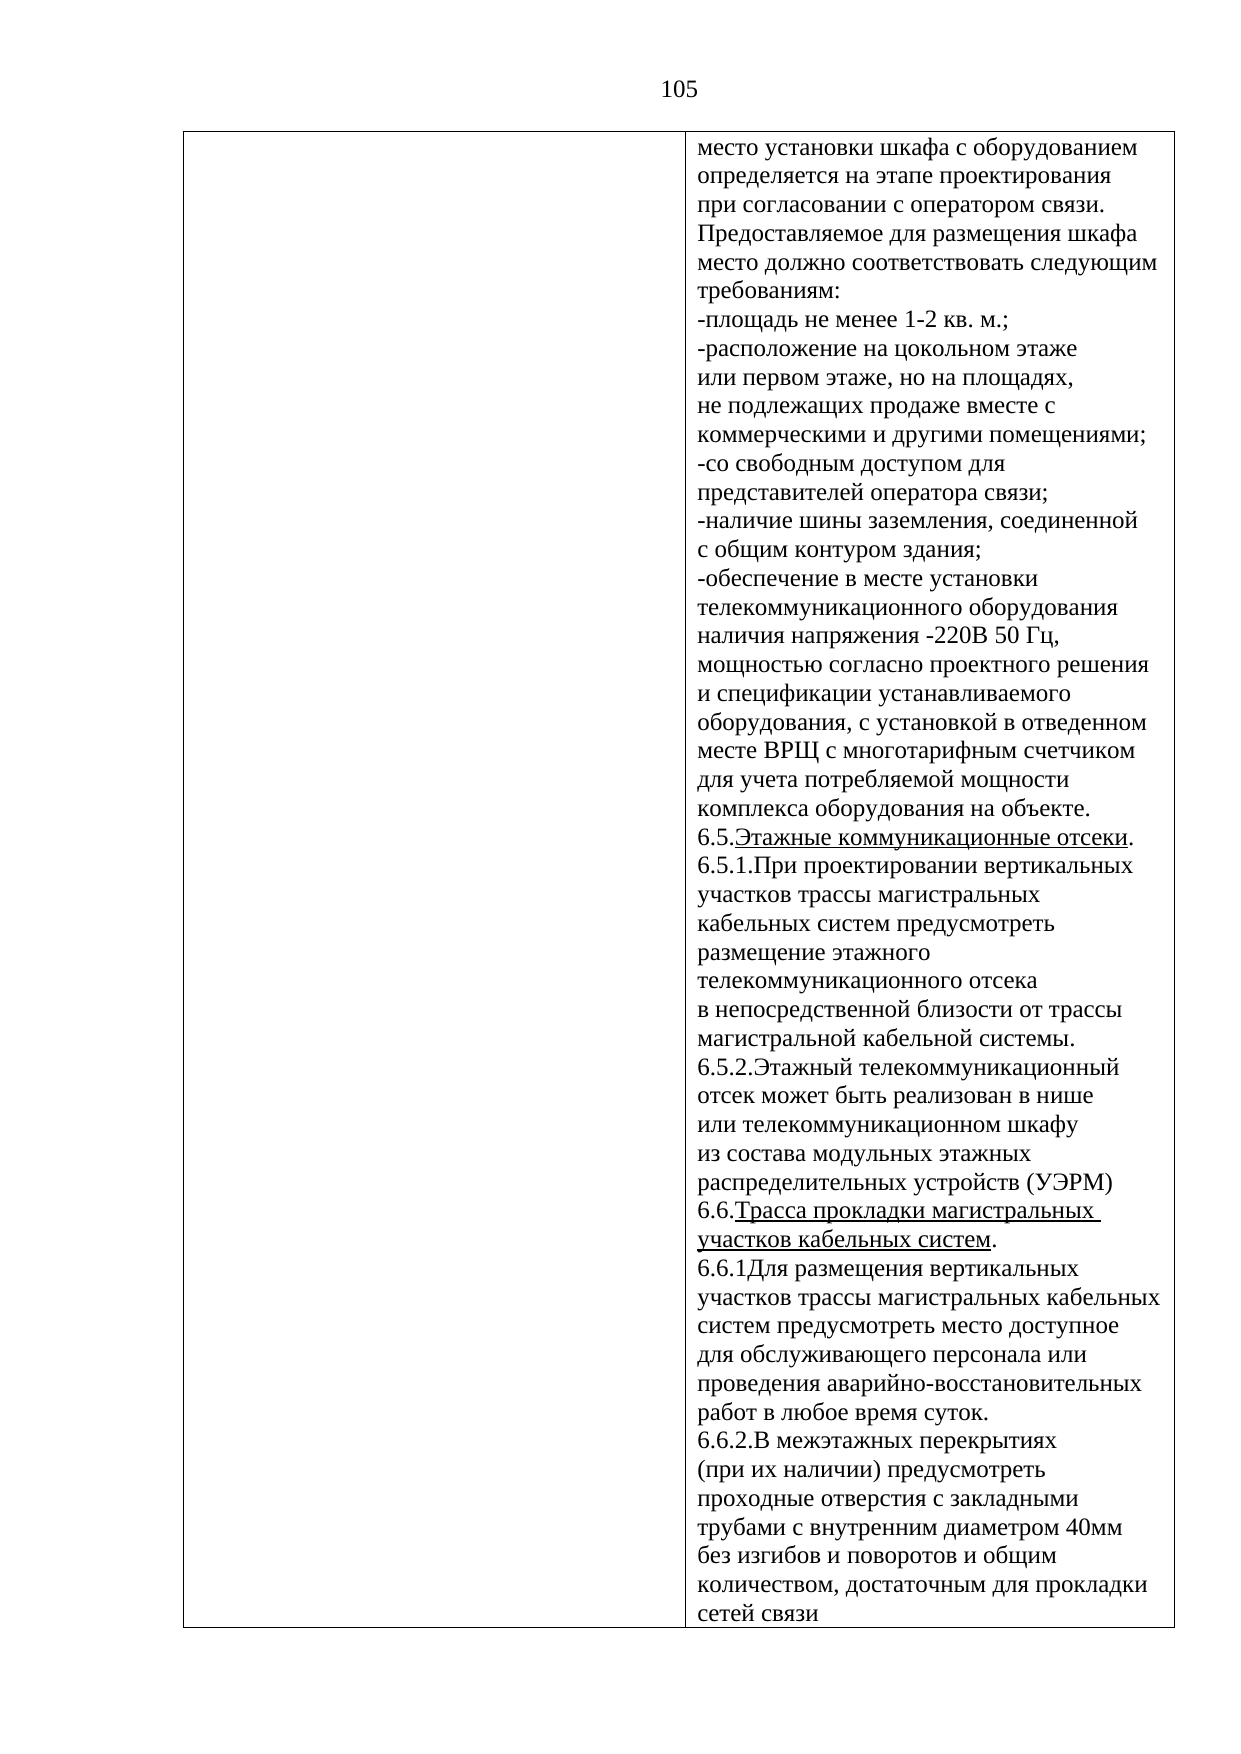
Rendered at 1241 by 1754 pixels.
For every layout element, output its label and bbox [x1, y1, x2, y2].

table_cell [184, 132, 685, 1627]
table_cell [686, 132, 1174, 1627]
